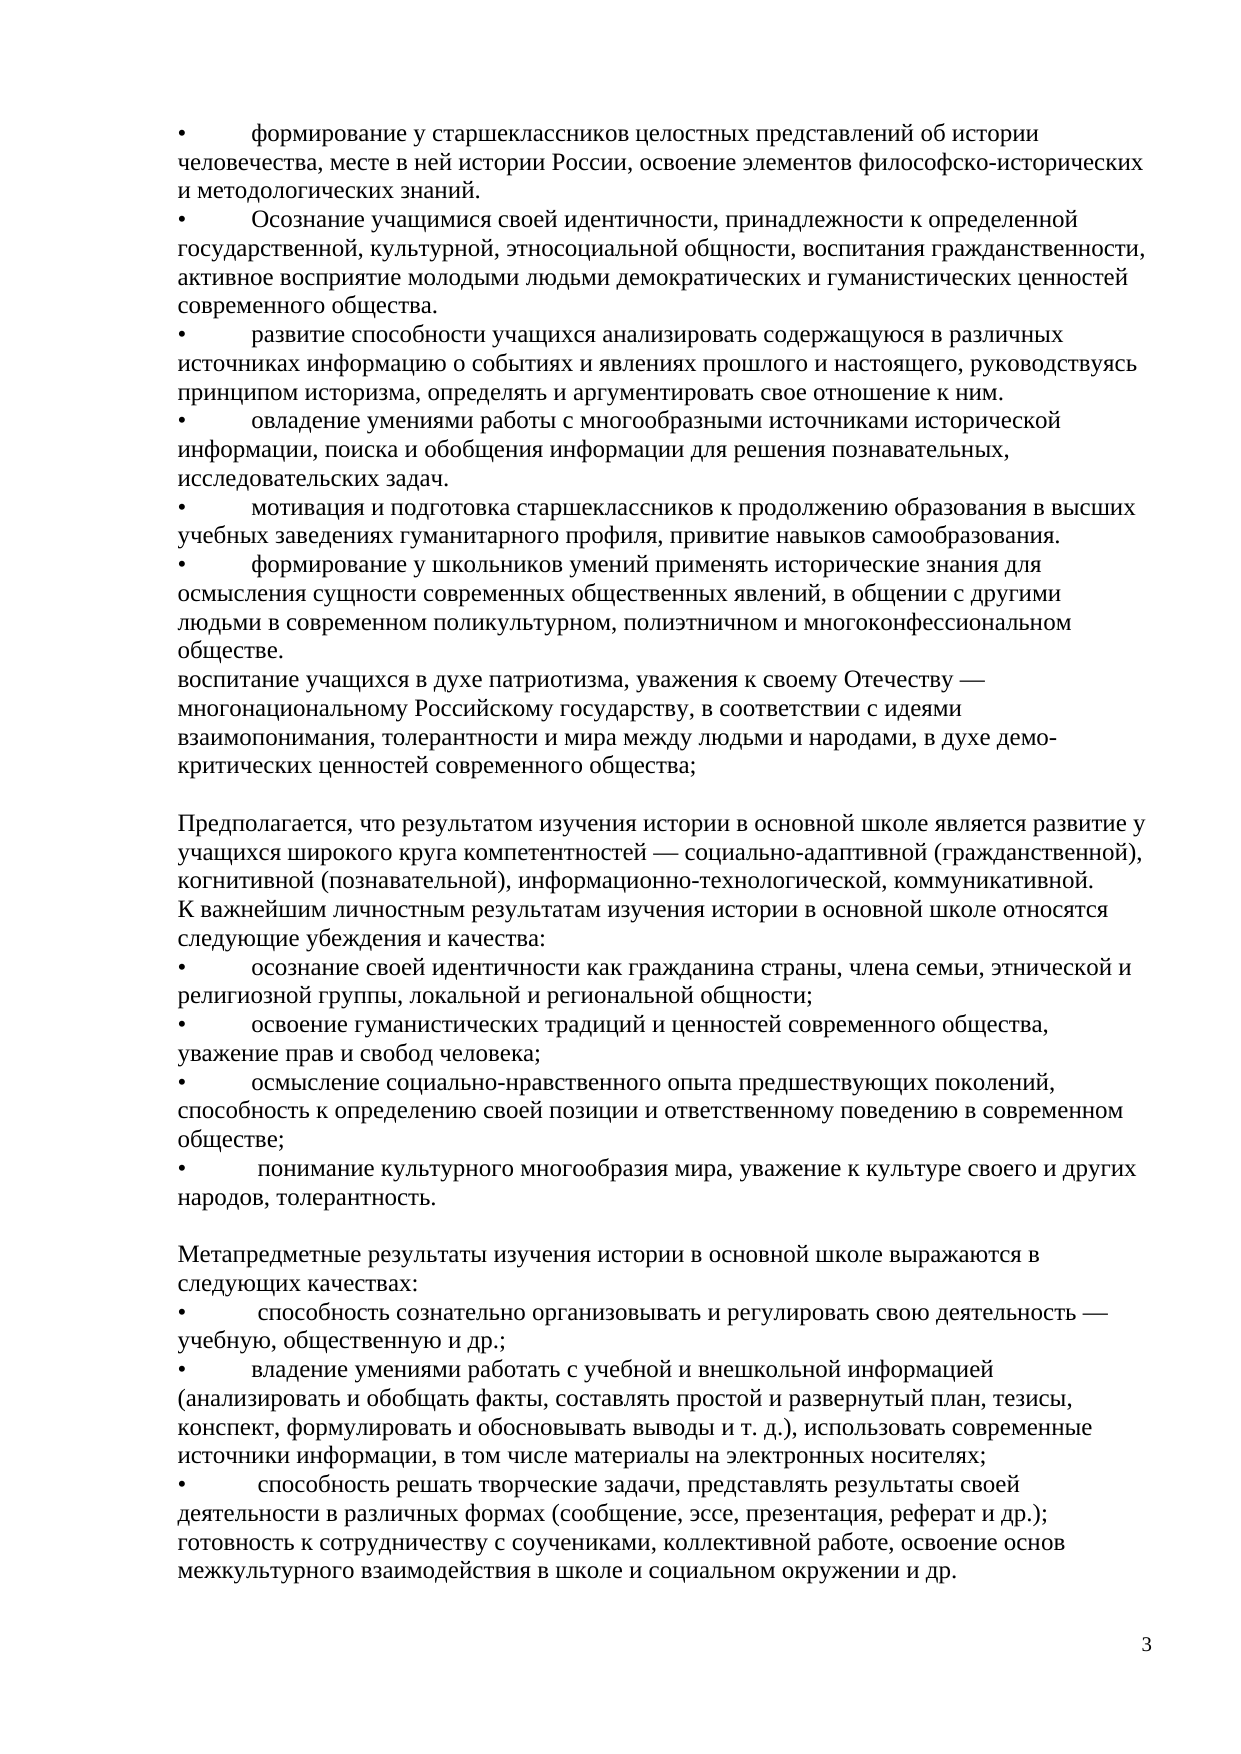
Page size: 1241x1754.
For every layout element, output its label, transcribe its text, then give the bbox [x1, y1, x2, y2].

text готовность к сотрудничеству с соучениками, коллективной работе, освоение основ межкультурного взаимодействия в школе и социальном окружении и др. [177, 1527, 1152, 1584]
text воспитание учащихся в духе патриотизма, уважения к своему Отечеству — многонациональному Российскому государству, в соответствии с идеями взаимопонимания, толерантности и мира между людьми и народами, в духе демо- критических ценностей современного общества; [177, 664, 1152, 779]
text • овладение умениями работы с многообразными источниками исторической информации, поиска и обобщения информации для решения познавательных, исследовательских задач. [177, 406, 1152, 492]
text • способность сознательно организовывать и регулировать свою деятельность — учебную, общественную и др.; [177, 1297, 1152, 1354]
text • Осознание учащимися своей идентичности, принадлежности к определенной государственной, культурной, этносоциальной общности, воспитания гражданственности, активное восприятие молодыми людьми демократических и гуманистических ценностей современного общества. [177, 204, 1152, 319]
text • формирование у старшеклассников целостных представлений об истории человечества, месте в ней истории России, освоение элементов философско-исторических и методологических знаний. [177, 118, 1152, 204]
text Метапредметные результаты изучения истории в основной школе выражаются в следующих качествах: [177, 1239, 1152, 1297]
text Предполагается, что результатом изучения истории в основной школе является развитие у учащихся широкого круга компетентностей — социально-адаптивной (гражданственной), когнитивной (познавательной), информационно-технологической, коммуникативной. [177, 808, 1152, 894]
text • формирование у школьников умений применять исторические знания для осмысления сущности современных общественных явлений, в общении с другими людьми в современном поликультурном, полиэтничном и многоконфессиональном обществе. [177, 549, 1152, 664]
text • способность решать творческие задачи, представлять результаты своей деятельности в различных формах (сообщение, эссе, презентация, реферат и др.); [177, 1469, 1152, 1527]
text К важнейшим личностным результатам изучения истории в основной школе относятся следующие убеждения и качества: [177, 894, 1152, 952]
text • понимание культурного многообразия мира, уважение к культуре своего и других народов, толерантность. [177, 1153, 1152, 1211]
text • мотивация и подготовка старшеклассников к продолжению образования в высших учебных заведениях гуманитарного профиля, привитие навыков самообразования. [177, 492, 1152, 549]
text • осмысление социально-нравственного опыта предшествующих поколений, способность к определению своей позиции и ответственному поведению в современном обществе; [177, 1067, 1152, 1153]
text • развитие способности учащихся анализировать содержащуюся в различных источниках информацию о событиях и явлениях прошлого и настоящего, руководствуясь принципом историзма, определять и аргументировать свое отношение к ним. [177, 319, 1152, 406]
text • владение умениями работать с учебной и внешкольной информацией (анализировать и обобщать факты, составлять простой и развернутый план, тезисы, конспект, формулировать и обосновывать выводы и т. д.), использовать современные источники информации, в том числе материалы на электронных носителях; [177, 1354, 1152, 1469]
text • освоение гуманистических традиций и ценностей современного общества, уважение прав и свобод человека; [177, 1009, 1152, 1067]
text • осознание своей идентичности как гражданина страны, члена семьи, этнической и религиозной группы, локальной и региональной общности; [177, 952, 1152, 1009]
